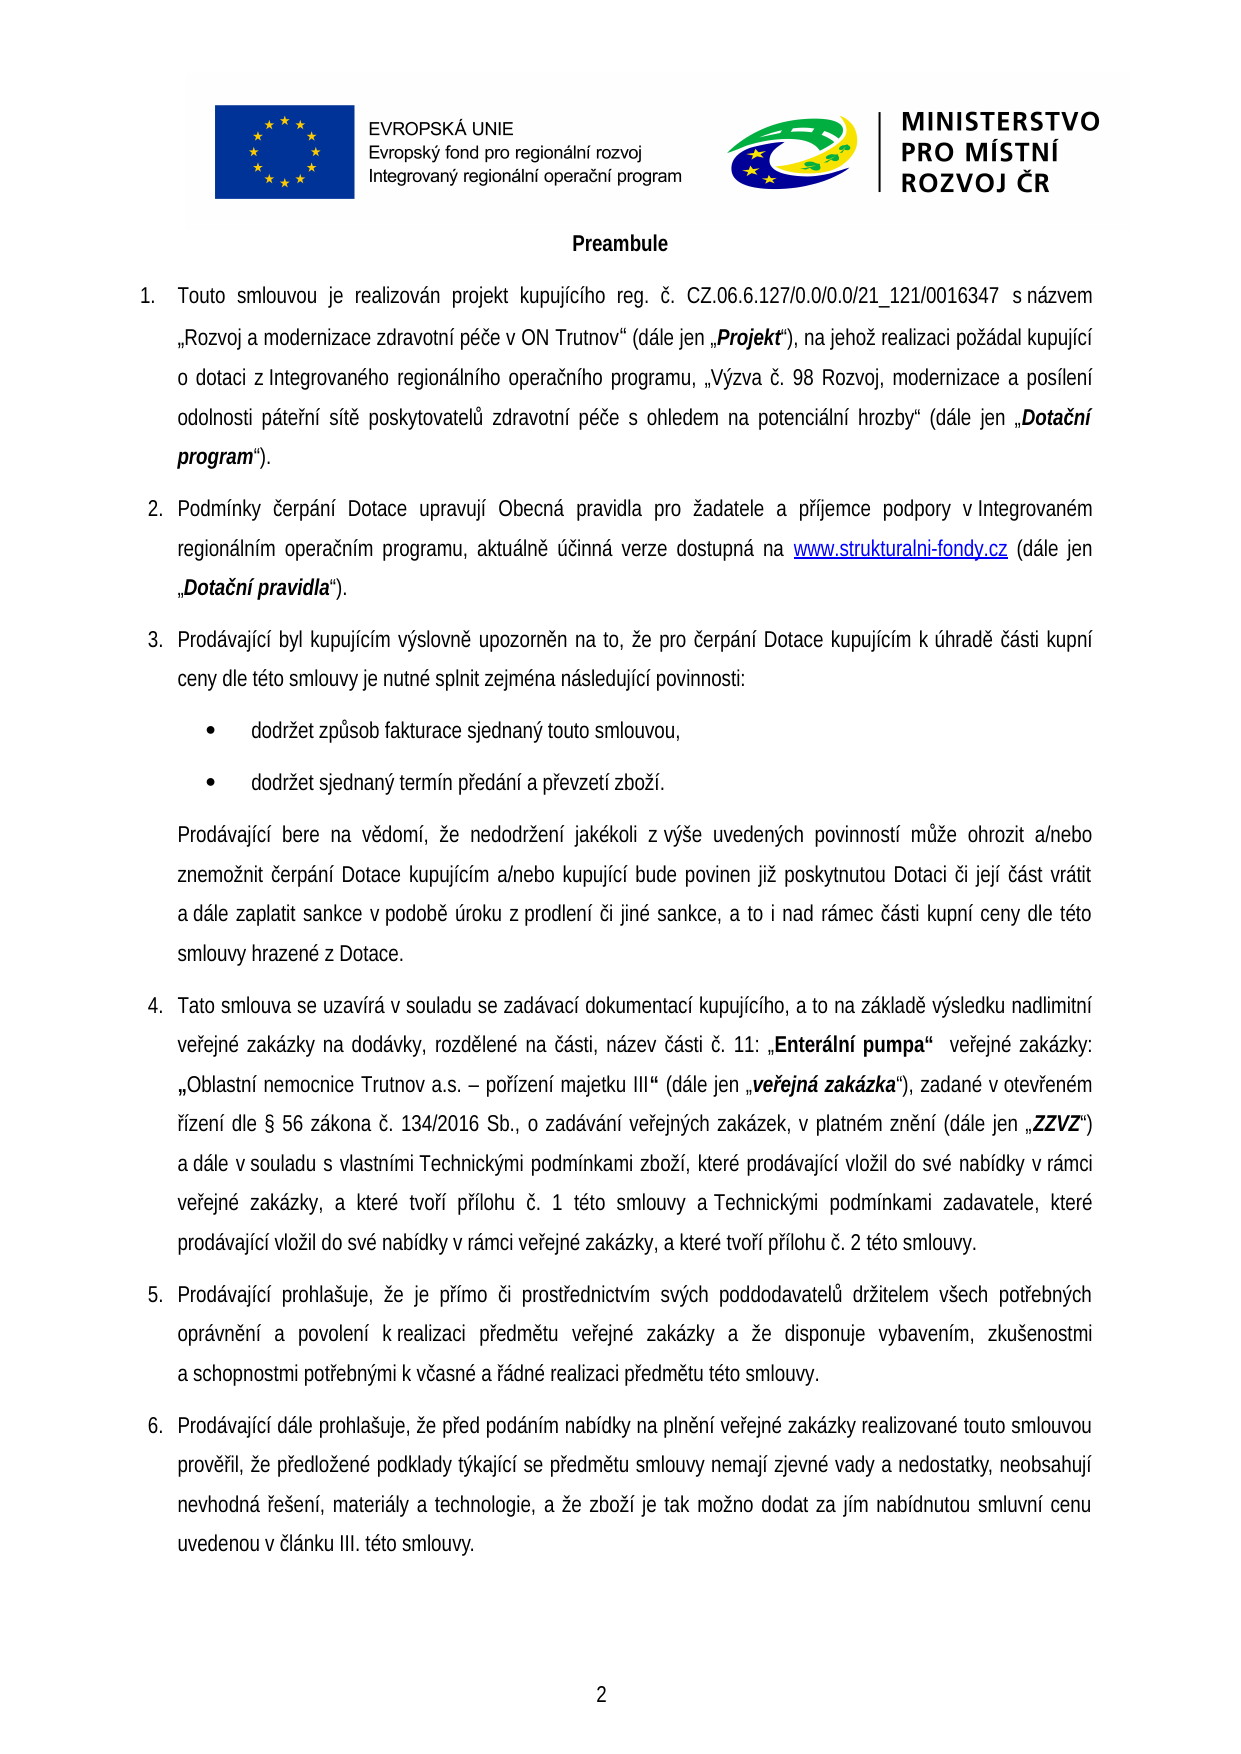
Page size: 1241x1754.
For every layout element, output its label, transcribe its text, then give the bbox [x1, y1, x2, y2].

list Podmínky čerpání Dotace upravují Obecná pravidla pro žadatele a příjemce podpory v Integrovaném regionálním operačním programu, aktuálně účinná verze dostupná na www.strukturalni-fondy.cz (dále jen „Dotační pravidla“). [148, 495, 1093, 600]
list Prodávající dále prohlašuje, že před podáním nabídky na plnění veřejné zakázky realizované touto smlouvou prověřil, že předložené podklady týkající se předmětu smlouvy nemají zjevné vady a nedostatky, neobsahují nevhodná řešení, materiály a technologie, a že zboží je tak možno dodat za jím nabídnutou smluvní cenu uvedenou v článku III. této smlouvy. [148, 1412, 1093, 1556]
list Tato smlouva se uzavírá v souladu se zadávací dokumentací kupujícího, a to na základě výsledku nadlimitní veřejné zakázky na dodávky, rozdělené na části, název části č. 11: „Enterální pumpa“ veřejné zakázky: „Oblastní nemocnice Trutnov a.s. – pořízení majetku III“ (dále jen „veřejná zakázka“), zadané v otevřeném řízení dle § 56 zákona č. 134/2016 Sb., o zadávání veřejných zakázek, v platném znění (dále jen „ZZVZ“) a dále v souladu s vlastními Technickými podmínkami zboží, které prodávající vložil do své nabídky v rámci veřejné zakázky, a které tvoří přílohu č. 1 této smlouvy a Technickými podmínkami zadavatele, které prodávající vložil do své nabídky v rámci veřejné zakázky, a které tvoří přílohu č. 2 této smlouvy. [148, 992, 1093, 1255]
list Prodávající prohlašuje, že je přímo či prostřednictvím svých poddodavatelů držitelem všech potřebných oprávnění a povolení k realizaci předmětu veřejné zakázky a že disponuje vybavením, zkušenostmi a schopnostmi potřebnými k včasné a řádné realizaci předmětu této smlouvy. [148, 1281, 1093, 1386]
picture [184, 73, 1130, 230]
list dodržet způsob fakturace sjednaný touto smlouvou, [207, 717, 1093, 744]
list Touto smlouvou je realizován projekt kupujícího reg. č. CZ.06.6.127/0.0/0.0/21_121/0016347 s názvem „Rozvoj a modernizace zdravotní péče v ON Trutnov“ (dále jen „Projekt“), na jehož realizaci požádal kupující o dotaci z Integrovaného regionálního operačního programu, „Výzva č. 98 Rozvoj, modernizace a posílení odolnosti páteřní sítě poskytovatelů zdravotní péče s ohledem na potenciální hrozby“ (dále jen „Dotační program“). [140, 282, 1093, 469]
list Prodávající bere na vědomí, že nedodržení jakékoli z výše uvedených povinností může ohrozit a/nebo znemožnit čerpání Dotace kupujícím a/nebo kupující bude povinen již poskytnutou Dotaci či její část vrátit a dále zaplatit sankce v podobě úroku z prodlení či jiné sankce, a to i nad rámec části kupní ceny dle této smlouvy hrazené z Dotace. [177, 821, 1093, 966]
list Prodávající byl kupujícím výslovně upozorněn na to, že pro čerpání Dotace kupujícím k úhradě části kupní ceny dle této smlouvy je nutné splnit zejména následující povinnosti: [148, 626, 1093, 692]
list dodržet sjednaný termín předání a převzetí zboží. [207, 769, 1093, 796]
text Preambule [148, 230, 1093, 256]
